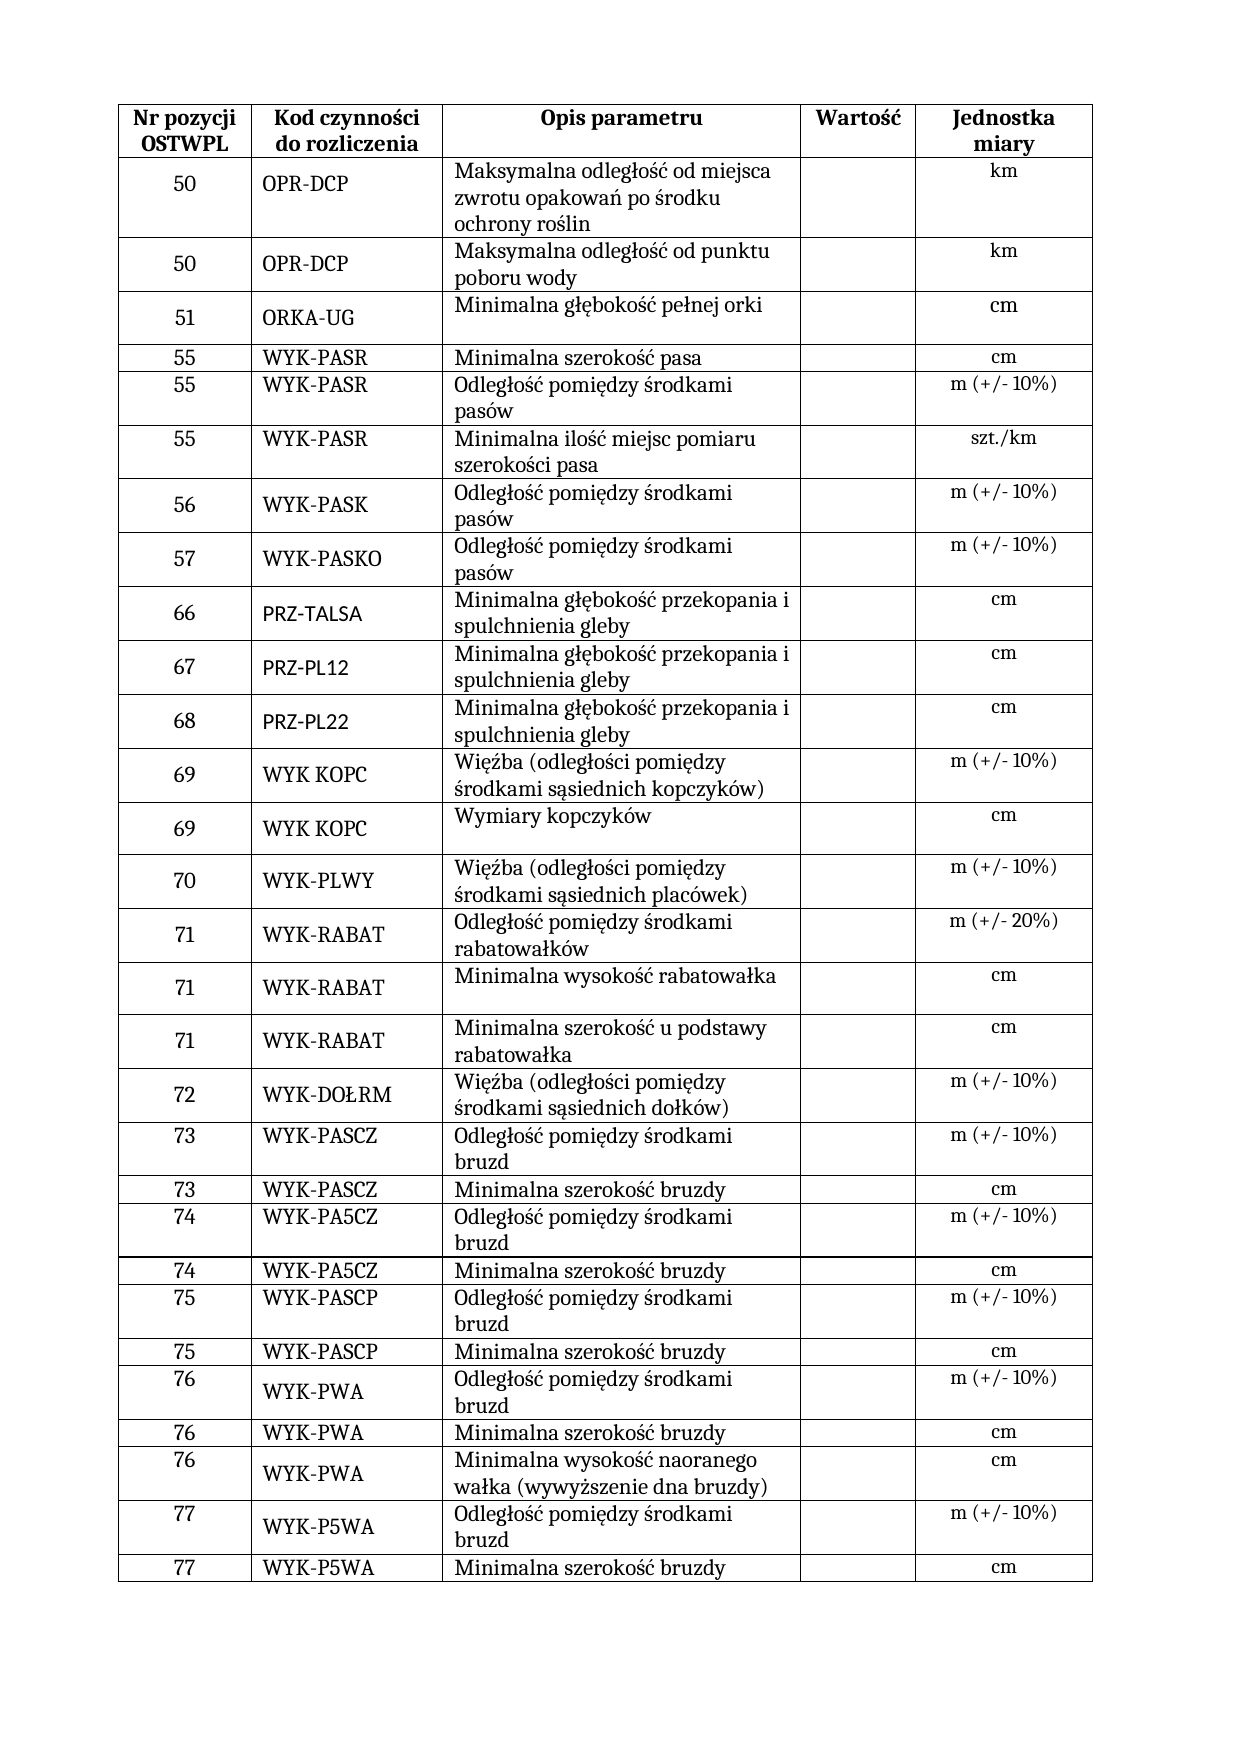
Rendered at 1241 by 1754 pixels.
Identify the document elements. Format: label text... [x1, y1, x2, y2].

table_cell 76 [119, 1447, 251, 1500]
table_cell OPR-DCP [252, 238, 442, 291]
table_cell Minimalna szerokość bruzdy [443, 1420, 800, 1446]
table_cell Maksymalna odległość od punktu poboru wody [443, 238, 800, 291]
table_cell [801, 1069, 915, 1122]
table_cell [801, 238, 915, 291]
table_cell WYK-PA5CZ [252, 1204, 442, 1256]
table_cell 77 [119, 1501, 251, 1554]
table_cell WYK-PWA [252, 1420, 442, 1446]
table_cell 73 [119, 1176, 251, 1203]
table_cell Minimalna szerokość pasa [443, 345, 800, 371]
table_cell PRZ-PL12 [252, 641, 442, 694]
table_cell Minimalna wysokość rabatowałka [443, 963, 800, 1014]
table_cell Więźba (odległości pomiędzy środkami sąsiednich dołków) [443, 1069, 800, 1122]
table_cell 75 [119, 1339, 251, 1365]
table_cell [801, 909, 915, 962]
table_cell 74 [119, 1204, 251, 1256]
table_cell Wymiary kopczyków [443, 803, 800, 854]
table_cell [801, 158, 915, 237]
table_cell [801, 1285, 915, 1338]
table_cell m (+/- 10%) [916, 1366, 1092, 1419]
table_cell 75 [119, 1285, 251, 1338]
table_cell m (+/- 10%) [916, 533, 1092, 586]
table_cell WYK-PASK [252, 479, 442, 532]
table_cell 50 [119, 158, 251, 237]
table_cell Odległość pomiędzy środkami bruzd [443, 1123, 800, 1175]
table_cell cm [916, 345, 1092, 371]
table_cell Minimalna szerokość bruzdy [443, 1555, 800, 1581]
table_header Nr pozycji OSTWPL [119, 105, 251, 157]
table_cell 76 [119, 1420, 251, 1446]
table_cell Odległość pomiędzy środkami pasów [443, 479, 800, 532]
table_cell 77 [119, 1555, 251, 1581]
table_cell Odległość pomiędzy środkami bruzd [443, 1204, 800, 1256]
table_cell [801, 803, 915, 854]
table_cell cm [916, 587, 1092, 640]
table_cell [801, 1258, 915, 1284]
table_cell km [916, 158, 1092, 237]
table_cell 55 [119, 372, 251, 424]
table_cell [801, 479, 915, 532]
table_cell 71 [119, 1015, 251, 1068]
table_header Kod czynności do rozliczenia [252, 105, 442, 157]
table_cell m (+/- 20%) [916, 909, 1092, 962]
table_cell [801, 1447, 915, 1500]
table_cell km [916, 238, 1092, 291]
table_cell 50 [119, 238, 251, 291]
table_cell WYK-PASR [252, 426, 442, 478]
table_header Wartość [801, 105, 915, 157]
table_cell [801, 1123, 915, 1175]
table_cell [801, 1366, 915, 1419]
table_cell Odległość pomiędzy środkami pasów [443, 372, 800, 424]
table_cell 51 [119, 292, 251, 343]
table_cell WYK KOPC [252, 803, 442, 854]
table_cell WYK-PLWY [252, 855, 442, 908]
table_cell WYK-DOŁRM [252, 1069, 442, 1122]
table_cell WYK-PASKO [252, 533, 442, 586]
table_cell Minimalna szerokość bruzdy [443, 1339, 800, 1365]
table_cell Minimalna szerokość u podstawy rabatowałka [443, 1015, 800, 1068]
table_cell WYK-PA5CZ [252, 1258, 442, 1284]
table_cell cm [916, 1176, 1092, 1203]
table_cell Minimalna ilość miejsc pomiaru szerokości pasa [443, 426, 800, 478]
table_cell 56 [119, 479, 251, 532]
table_cell m (+/- 10%) [916, 749, 1092, 802]
table_cell m (+/- 10%) [916, 1204, 1092, 1256]
table_cell cm [916, 1555, 1092, 1581]
table_cell [801, 345, 915, 371]
table_cell Minimalna głębokość przekopania i spulchnienia gleby [443, 641, 800, 694]
table_cell 68 [119, 695, 251, 748]
table_cell m (+/- 10%) [916, 1285, 1092, 1338]
table_cell [801, 1420, 915, 1446]
table_cell WYK-PASCZ [252, 1123, 442, 1175]
table_cell 73 [119, 1123, 251, 1175]
table_header Opis parametru [443, 105, 800, 157]
table_cell PRZ-TALSA [252, 587, 442, 640]
table_cell m (+/- 10%) [916, 1123, 1092, 1175]
table_cell WYK-PASCP [252, 1339, 442, 1365]
table_cell WYK-RABAT [252, 909, 442, 962]
table_cell PRZ-PL22 [252, 695, 442, 748]
table_cell [801, 426, 915, 478]
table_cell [443, 1447, 800, 1500]
table_cell Minimalna głębokość pełnej orki [443, 292, 800, 343]
table_cell 71 [119, 963, 251, 1014]
table_cell cm [916, 1339, 1092, 1365]
table_cell 76 [119, 1366, 251, 1419]
table_cell WYK-P5WA [252, 1501, 442, 1554]
table_cell szt./km [916, 426, 1092, 478]
table_cell [801, 587, 915, 640]
table_cell 72 [119, 1069, 251, 1122]
table_cell [801, 749, 915, 802]
table_cell 69 [119, 803, 251, 854]
table_cell cm [916, 803, 1092, 854]
table_cell OPR-DCP [252, 158, 442, 237]
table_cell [443, 158, 800, 237]
table_cell m (+/- 10%) [916, 372, 1092, 424]
table_cell WYK-PASCP [252, 1285, 442, 1338]
table_cell [801, 963, 915, 1014]
table_cell cm [916, 1258, 1092, 1284]
table_cell 55 [119, 345, 251, 371]
table_cell cm [916, 963, 1092, 1014]
table_cell [801, 372, 915, 424]
table_cell [801, 533, 915, 586]
table_cell 55 [119, 426, 251, 478]
table_cell ORKA-UG [252, 292, 442, 343]
table_cell 69 [119, 749, 251, 802]
table_cell cm [916, 292, 1092, 343]
table_cell WYK-RABAT [252, 963, 442, 1014]
table_cell [801, 292, 915, 343]
table_cell [801, 1015, 915, 1068]
table_cell Minimalna szerokość bruzdy [443, 1258, 800, 1284]
table_cell [801, 695, 915, 748]
table_cell 74 [119, 1258, 251, 1284]
table_cell m (+/- 10%) [916, 1501, 1092, 1554]
table_cell Odległość pomiędzy środkami bruzd [443, 1285, 800, 1338]
table_cell [801, 1555, 915, 1581]
table_cell Odległość pomiędzy środkami bruzd [443, 1366, 800, 1419]
table_cell Więźba (odległości pomiędzy środkami sąsiednich kopczyków) [443, 749, 800, 802]
table_cell cm [916, 1015, 1092, 1068]
table_cell WYK-PWA [252, 1447, 442, 1500]
table_cell Minimalna szerokość bruzdy [443, 1176, 800, 1203]
table_cell Więźba (odległości pomiędzy środkami sąsiednich placówek) [443, 855, 800, 908]
table_cell [801, 1339, 915, 1365]
table_cell m (+/- 10%) [916, 479, 1092, 532]
table_cell WYK KOPC [252, 749, 442, 802]
table_cell Odległość pomiędzy środkami pasów [443, 533, 800, 586]
table_cell 67 [119, 641, 251, 694]
table_cell WYK-PWA [252, 1366, 442, 1419]
table_cell m (+/- 10%) [916, 855, 1092, 908]
table_cell 66 [119, 587, 251, 640]
table_cell [801, 1204, 915, 1256]
table_cell [801, 1176, 915, 1203]
table_cell WYK-P5WA [252, 1555, 442, 1581]
table_cell WYK-PASR [252, 372, 442, 424]
table_header Jednostka miary [916, 105, 1092, 157]
table_cell WYK-RABAT [252, 1015, 442, 1068]
table_cell 57 [119, 533, 251, 586]
table_cell WYK-PASCZ [252, 1176, 442, 1203]
table_cell Minimalna głębokość przekopania i spulchnienia gleby [443, 587, 800, 640]
table_cell [801, 641, 915, 694]
table_cell [801, 1501, 915, 1554]
table_cell 70 [119, 855, 251, 908]
table_cell cm [916, 1420, 1092, 1446]
table_cell cm [916, 641, 1092, 694]
table_cell cm [916, 695, 1092, 748]
table_cell WYK-PASR [252, 345, 442, 371]
table_cell Minimalna głębokość przekopania i spulchnienia gleby [443, 695, 800, 748]
table_cell 71 [119, 909, 251, 962]
table_cell cm [916, 1447, 1092, 1500]
table_cell Odległość pomiędzy środkami bruzd [443, 1501, 800, 1554]
table_cell Odległość pomiędzy środkami rabatowałków [443, 909, 800, 962]
table_cell [801, 855, 915, 908]
table_cell m (+/- 10%) [916, 1069, 1092, 1122]
